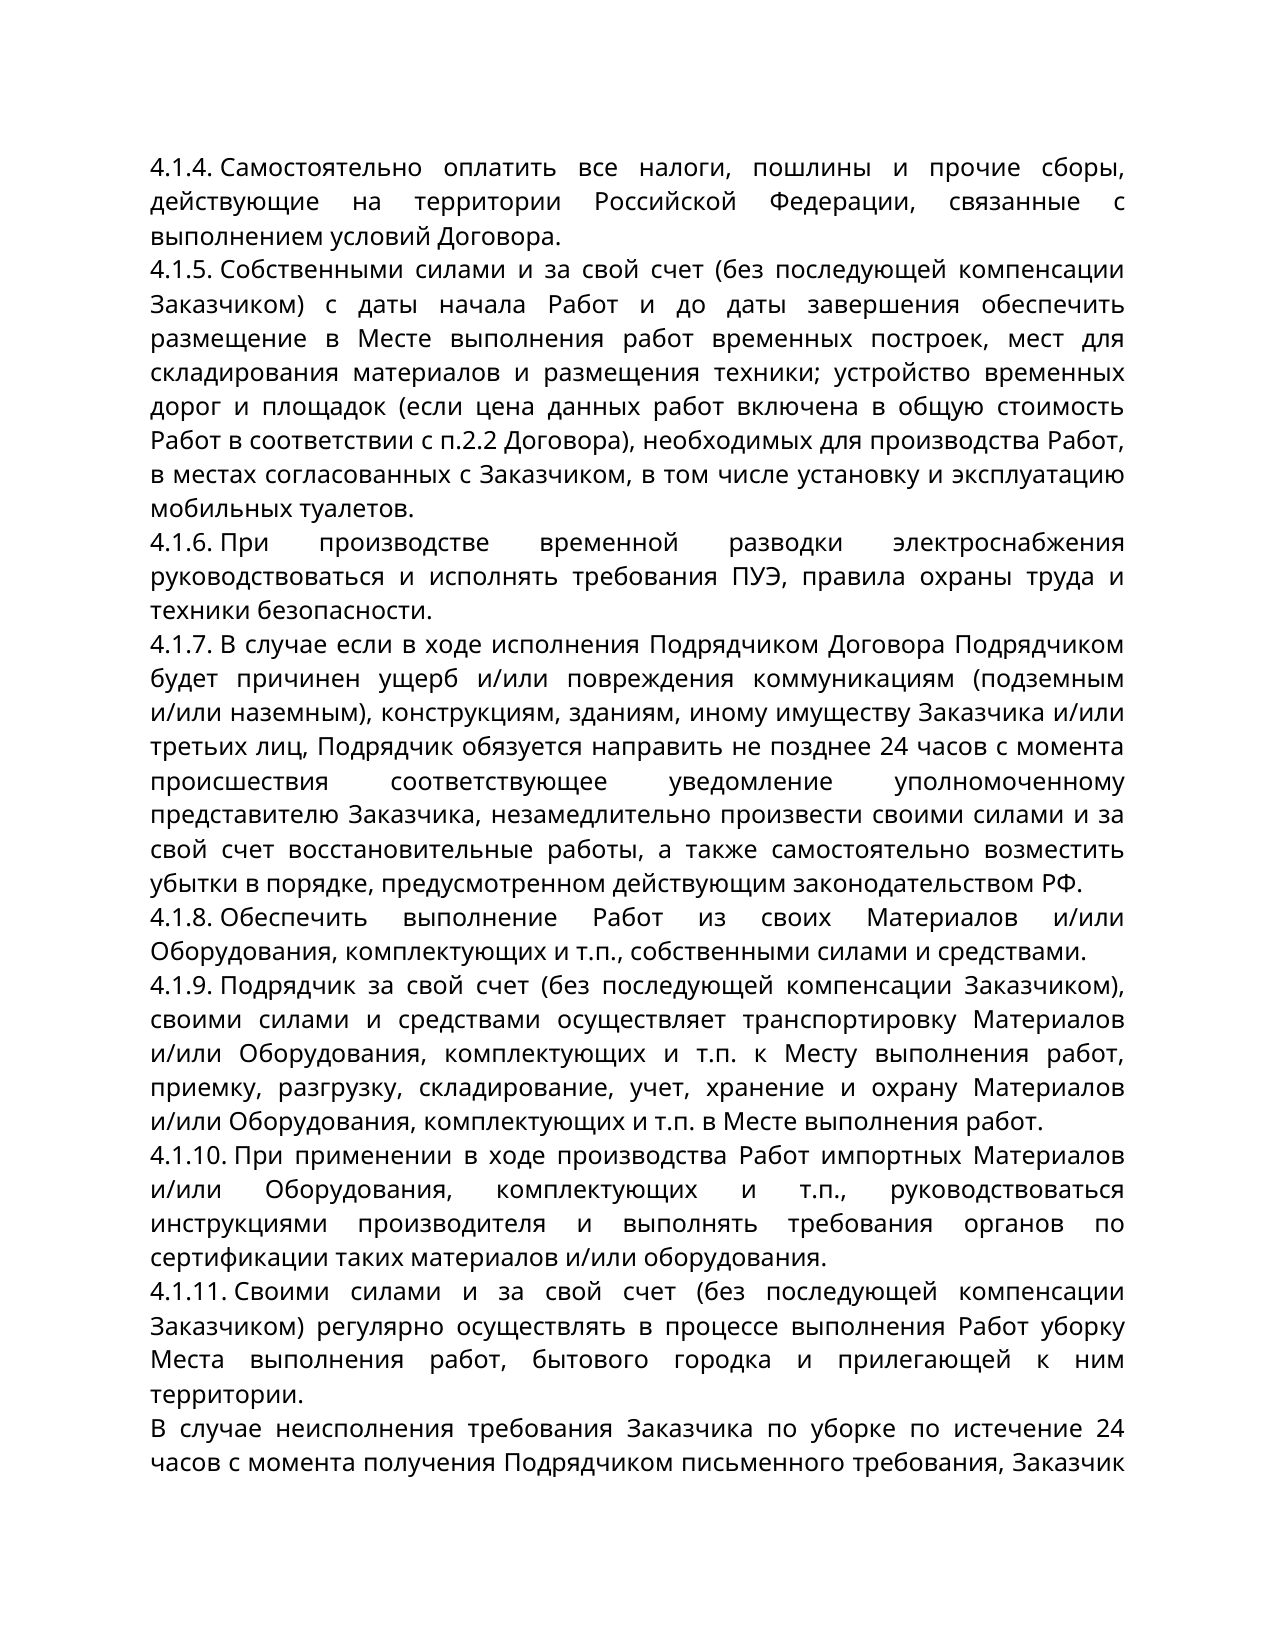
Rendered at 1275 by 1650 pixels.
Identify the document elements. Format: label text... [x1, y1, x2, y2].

text 4.1.4. ‌Самостоятельно оплатить все налоги, пошлины и прочие сборы, действующие на территории Российской Федерации, связанные с выполнением условий Договора. [150, 150, 1125, 252]
text 4.1.5. ‌Собственными силами и за свой счет (без последующей компенсации Заказчиком) с даты начала Работ и до даты завершения обеспечить размещение в Месте выполнения работ временных построек, мест для складирования материалов и размещения техники; устройство временных дорог и площадок (если цена данных работ включена в общую стоимость Работ в соответствии с п.2.2 Договора), необходимых для производства Работ, в местах согласованных с Заказчиком, в том числе установку и эксплуатацию мобильных туалетов. [150, 252, 1125, 525]
text 4.1.11. ‌Своими силами и за свой счет (без последующей компенсации Заказчиком) регулярно осуществлять в процессе выполнения Работ уборку Места выполнения работ, бытового городка и прилегающей к ним территории. [150, 1274, 1125, 1410]
text 4.1.8. ‌Обеспечить выполнение Работ из своих Материалов и/или Оборудования, комплектующих и т.п., собственными силами и средствами. [150, 899, 1125, 967]
text 4.1.7. ‌В случае если в ходе исполнения Подрядчиком Договора Подрядчиком будет причинен ущерб и/или повреждения коммуникациям (подземным и/или наземным), конструкциям, зданиям, иному имуществу Заказчика и/или третьих лиц, Подрядчик обязуется направить не позднее 24 часов с момента происшествия соответствующее уведомление уполномоченному представителю Заказчика, незамедлительно произвести своими силами и за свой счет восстановительные работы, а также самостоятельно возместить убытки в порядке, предусмотренном действующим законодательством РФ. [150, 627, 1125, 899]
text 4.1.10. ‌При применении в ходе производства Работ импортных Материалов и/или Оборудования, комплектующих и т.п., руководствоваться инструкциями производителя и выполнять требования органов по сертификации таких материалов и/или оборудования. [150, 1138, 1125, 1274]
text 4.1.6. ‌При производстве временной разводки электроснабжения руководствоваться и исполнять требования ПУЭ, правила охраны труда и техники безопасности. [150, 525, 1125, 627]
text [150, 1410, 1125, 1478]
text 4.1.9. ‌Подрядчик за свой счет (без последующей компенсации Заказчиком), своими силами и средствами осуществляет транспортировку Материалов и/или Оборудования, комплектующих и т.п. к Месту выполнения работ, приемку, разгрузку, складирование, учет, хранение и охрану Материалов и/или Оборудования, комплектующих и т.п. в Месте выполнения работ. [150, 967, 1125, 1138]
